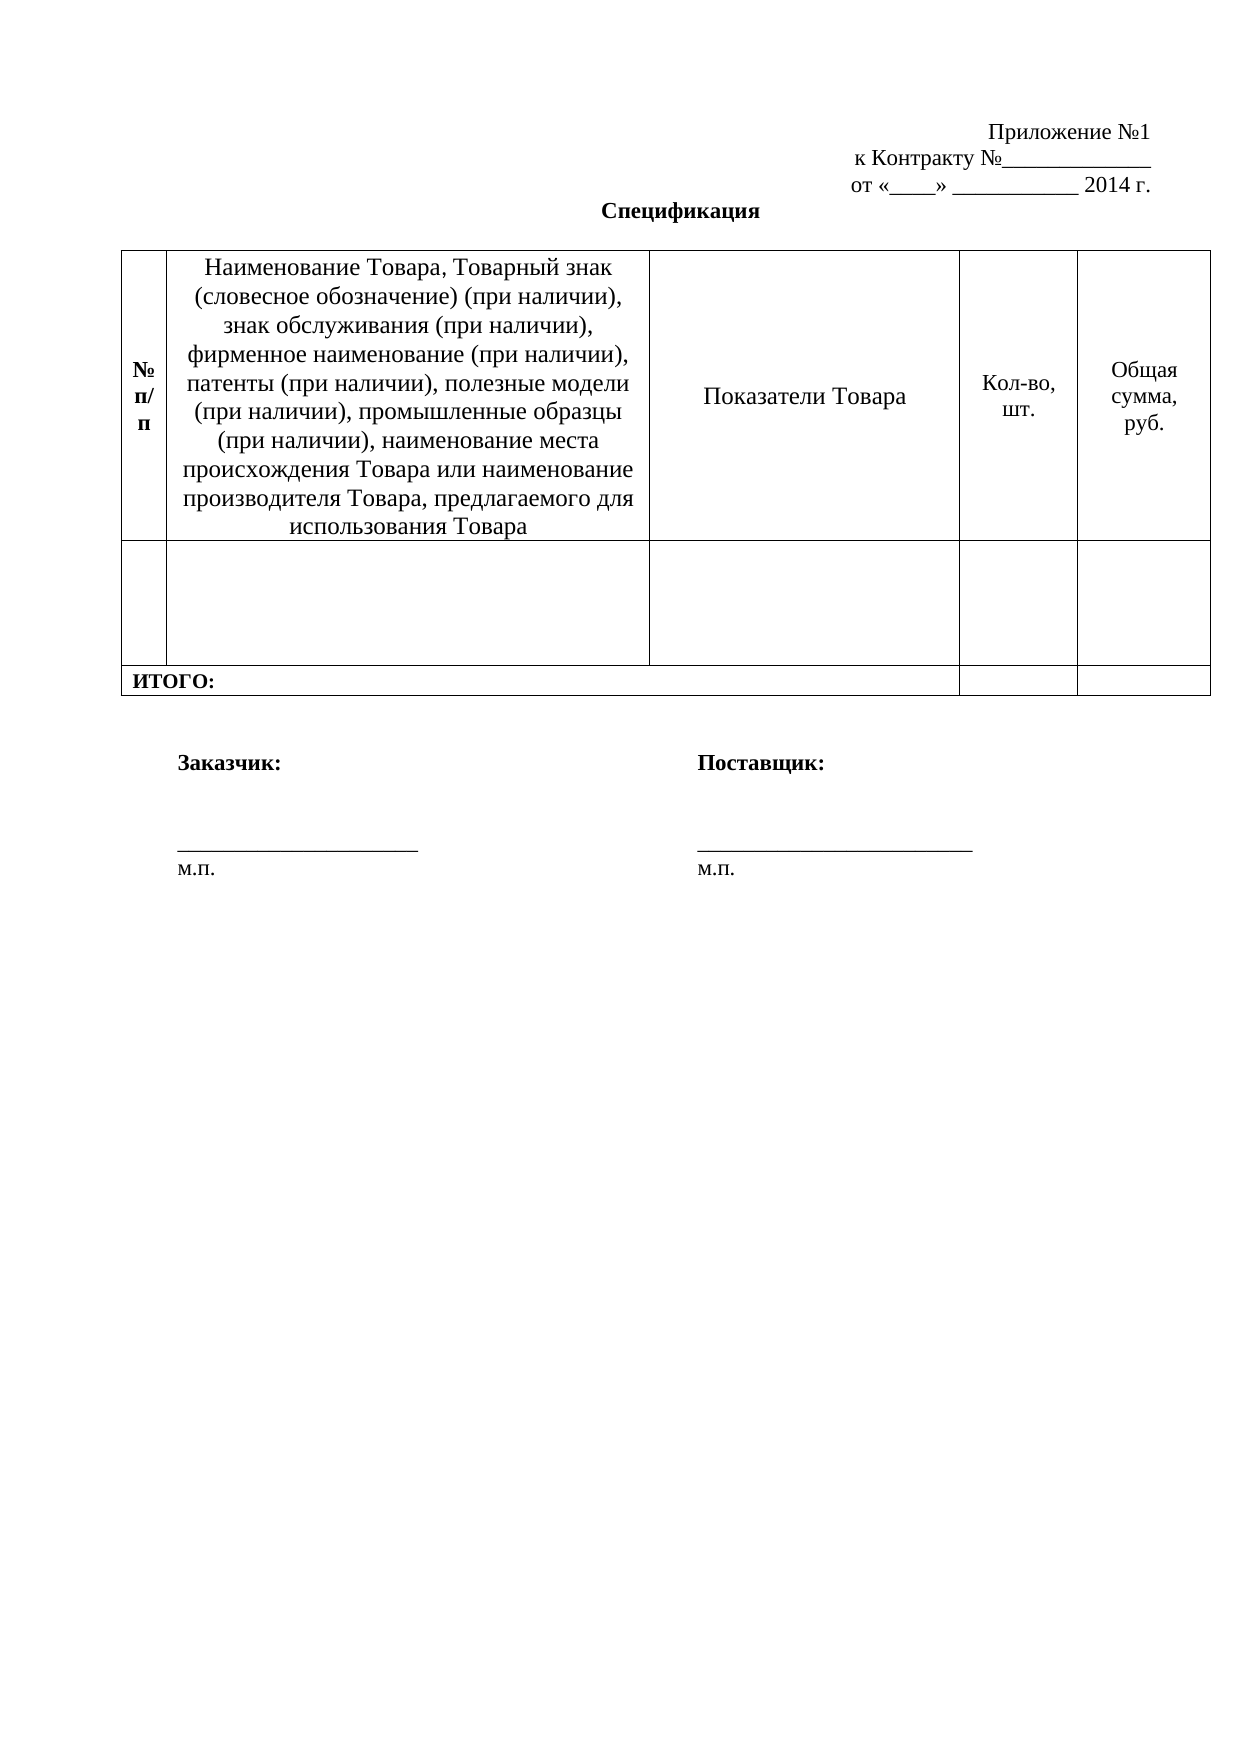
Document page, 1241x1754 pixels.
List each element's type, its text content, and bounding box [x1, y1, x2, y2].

table_header Поставщик: ________________________ м.п. [686, 749, 1163, 880]
table_cell [1078, 541, 1210, 665]
table_header Заказчик: _____________________ м.п. [166, 749, 686, 880]
table_header Наименование Товара, Товарный знак (словесное обозначение) (при наличии), знак обслуживания (при наличии), фирменное наименование (при наличии), патенты (при наличии), полезные модели (при наличии), промышленные образцы (при наличии), наименование места происхождения Товара или наименование производителя Товара, предлагаемого для использования Товара [167, 251, 649, 540]
table_header Показатели Товара [650, 251, 959, 540]
table_cell [650, 541, 959, 665]
text от «____» ___________ 2014 г. [177, 171, 1152, 197]
table_cell [960, 666, 1077, 695]
table_cell [1078, 666, 1210, 695]
table_cell ИТОГО: [122, 666, 959, 695]
text Приложение №1 [177, 118, 1152, 144]
table_cell [960, 541, 1077, 665]
table_header Кол-во, шт. [960, 251, 1077, 540]
table_cell [122, 541, 166, 665]
table_cell [167, 541, 649, 665]
text к Контракту №_____________ [177, 144, 1152, 171]
table_header № п/п [122, 251, 166, 540]
text Спецификация [177, 197, 1152, 223]
table_header Общая сумма, руб. [1078, 251, 1210, 540]
